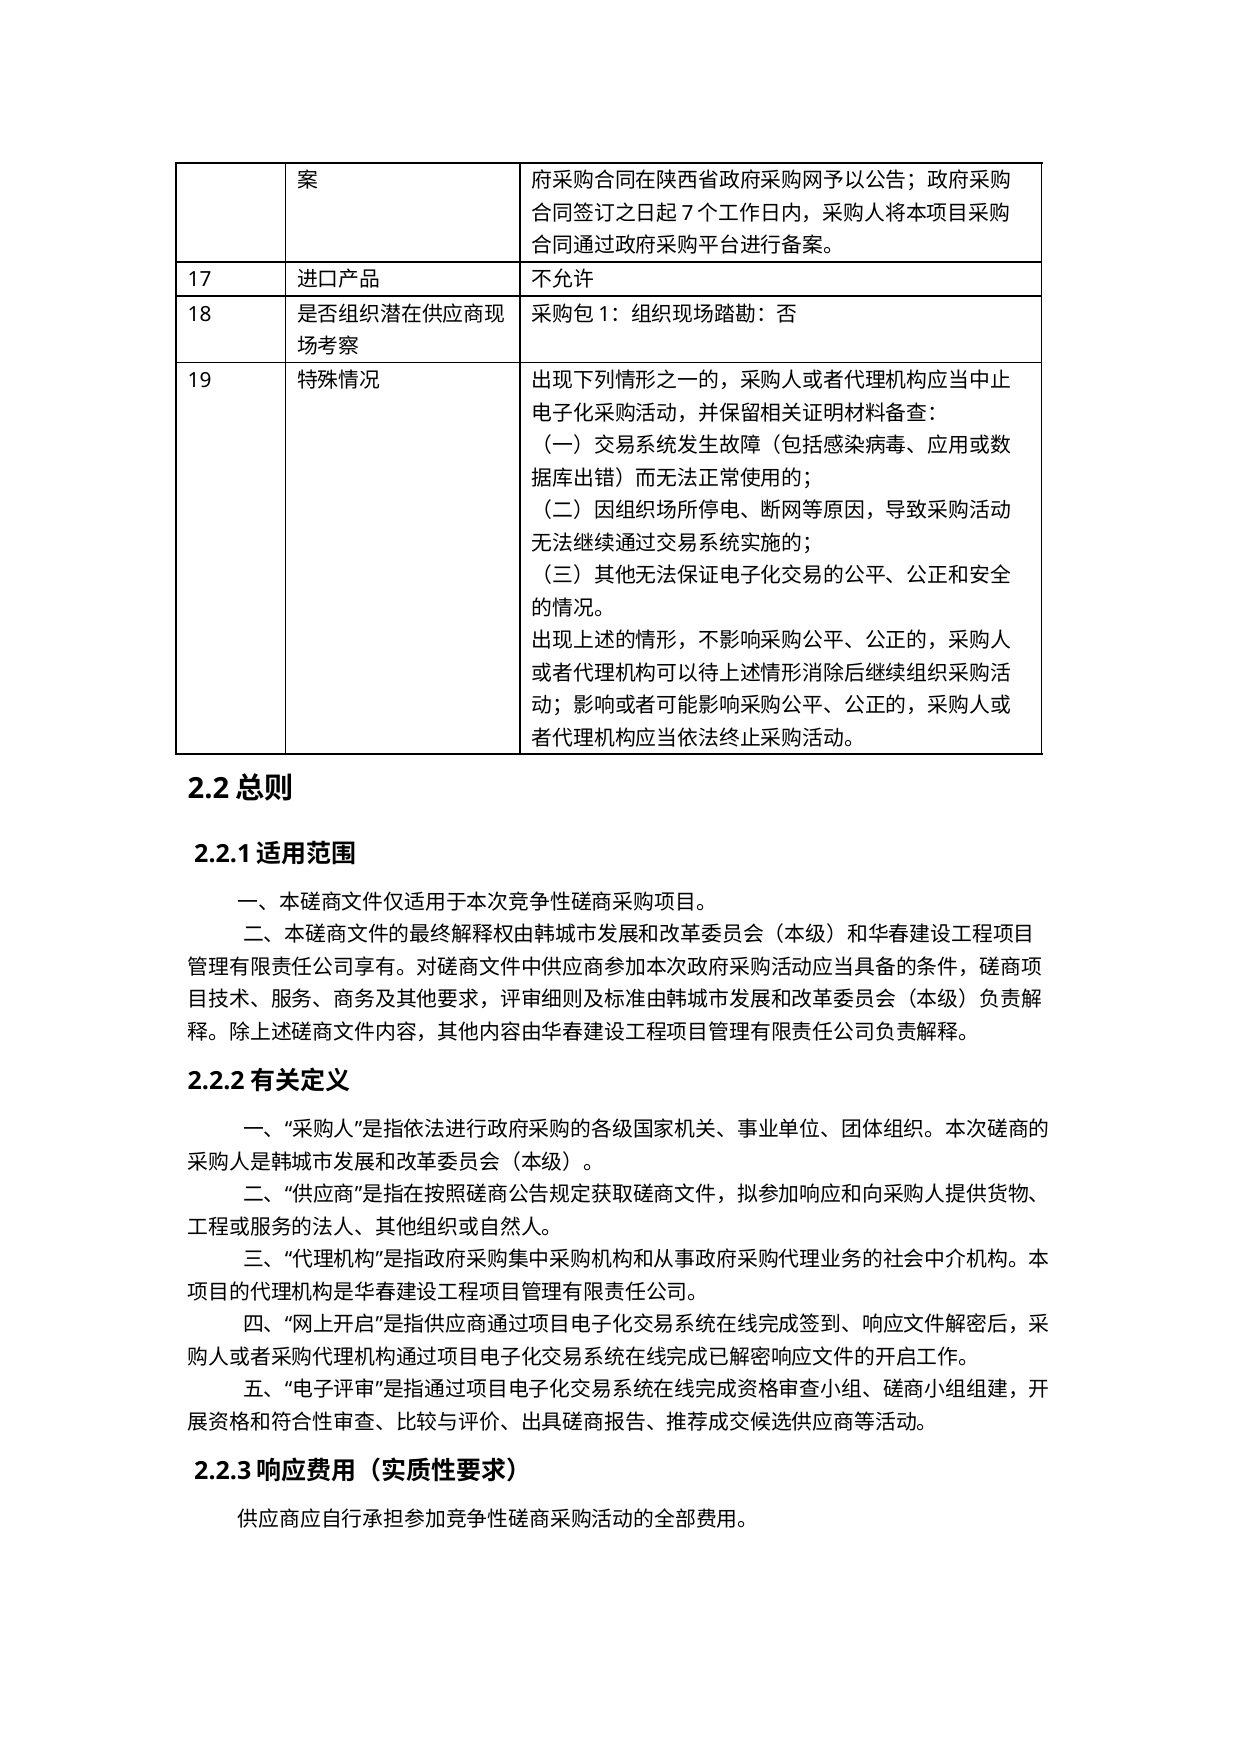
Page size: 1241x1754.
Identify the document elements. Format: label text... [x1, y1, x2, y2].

text 三、“代理机构”是指政府采购集中采购机构和从事政府采购代理业务的社会中介机构。本项目的代理机构是华春建设工程项目管理有限责任公司。 [187, 1242, 1053, 1307]
table_cell 19 [177, 363, 285, 753]
text 二、本磋商文件的最终解释权由韩城市发展和改革委员会（本级）和华春建设工程项目管理有限责任公司享有。对磋商文件中供应商参加本次政府采购活动应当具备的条件，磋商项目技术、服务、商务及其他要求，评审细则及标准由韩城市发展和改革委员会（本级）负责解释。除上述磋商文件内容，其他内容由华春建设工程项目管理有限责任公司负责解释。 [187, 917, 1053, 1047]
text 五、“电子评审”是指通过项目电子化交易系统在线完成资格审查小组、磋商小组组建，开展资格和符合性审查、比较与评价、出具磋商报告、推荐成交候选供应商等活动。 [187, 1372, 1053, 1437]
text 2.2.1适用范围 [187, 820, 1053, 885]
table_cell 不允许 [521, 263, 1041, 295]
table_cell 出现下列情形之一的，采购人或者代理机构应当中止电子化采购活动，并保留相关证明材料备查： （一）交易系统发生故障（包括感染病毒、应用或数据库出错）而无法正常使用的； （二）因组织场所停电、断网等原因，导致采购活动无法继续通过交易系统实施的； （三）其他无法保证电子化交易的公平、公正和安全的情况。 出现上述的情形，不影响采购公平、公正的，采购人或者代理机构可以待上述情形消除后继续组织采购活动；影响或者可能影响采购公平、公正的，采购人或者代理机构应当依法终止采购活动。 [521, 363, 1041, 753]
table_cell 特殊情况 [286, 363, 519, 753]
text 二、“供应商”是指在按照磋商公告规定获取磋商文件，拟参加响应和向采购人提供货物、工程或服务的法人、其他组织或自然人。 [187, 1177, 1053, 1242]
text 2.2.2有关定义 [187, 1047, 1053, 1112]
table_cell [521, 164, 1041, 261]
table_cell 采购包1：组织现场踏勘：否 [521, 297, 1041, 362]
text 供应商应自行承担参加竞争性磋商采购活动的全部费用。 [187, 1502, 1053, 1535]
text 一、本磋商文件仅适用于本次竞争性磋商采购项目。 [187, 885, 1053, 917]
table_cell 16 [177, 164, 285, 261]
table_cell 是否组织潜在供应商现场考察 [286, 297, 519, 362]
table_cell 政府采购合同公告、备案 [286, 164, 519, 261]
text 2.2总则 [187, 755, 1053, 820]
text 四、“网上开启”是指供应商通过项目电子化交易系统在线完成签到、响应文件解密后，采购人或者采购代理机构通过项目电子化交易系统在线完成已解密响应文件的开启工作。 [187, 1307, 1053, 1372]
text 一、“采购人”是指依法进行政府采购的各级国家机关、事业单位、团体组织。本次磋商的采购人是韩城市发展和改革委员会（本级）。 [187, 1112, 1053, 1177]
table_cell 17 [177, 263, 285, 295]
table_cell 18 [177, 297, 285, 362]
table_cell 进口产品 [286, 263, 519, 295]
text 2.2.3响应费用（实质性要求） [187, 1437, 1053, 1502]
